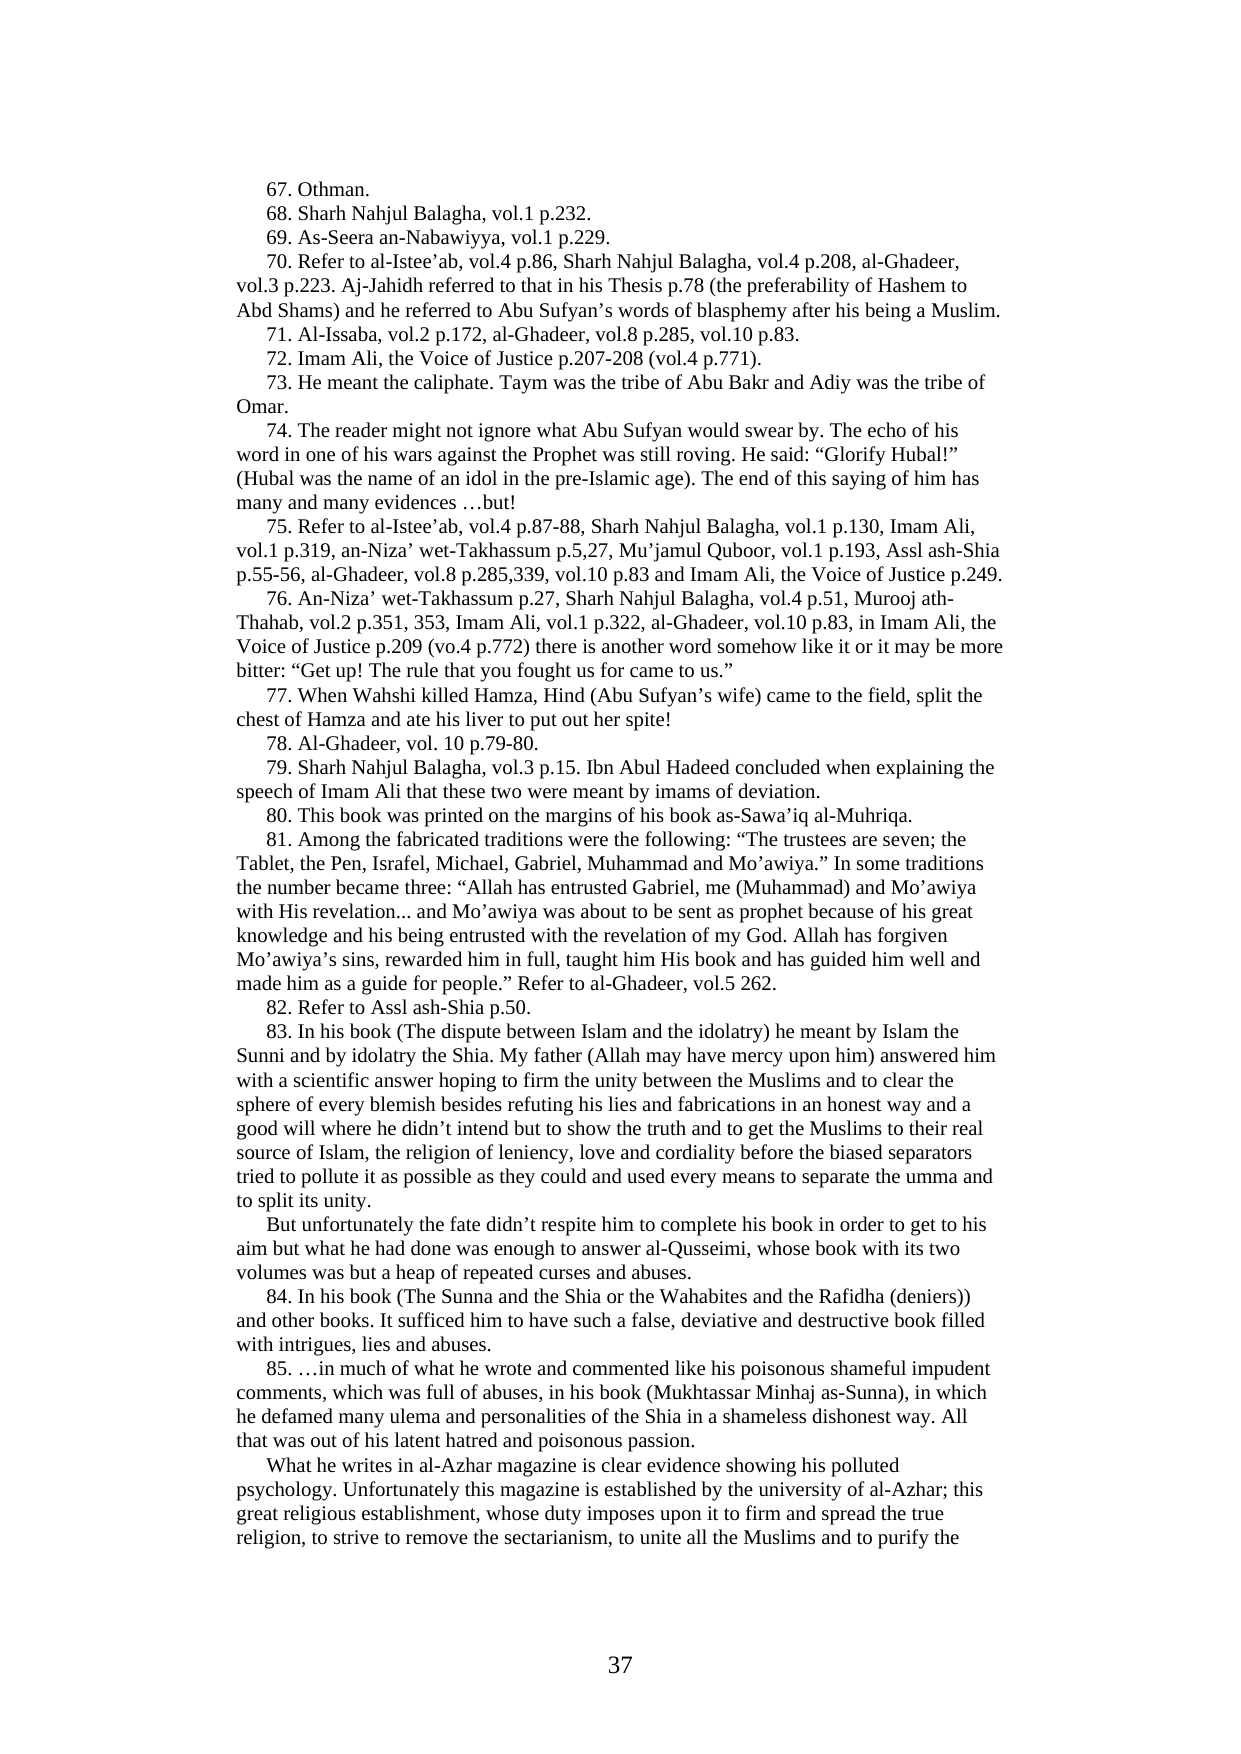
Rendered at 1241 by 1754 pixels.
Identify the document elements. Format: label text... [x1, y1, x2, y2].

text 72. Imam Ali, the Voice of Justice p.207-208 (vol.4 p.771). [236, 346, 1004, 370]
text 79. Sharh Nahjul Balagha, vol.3 p.15. Ibn Abul Hadeed concluded when explaining the speech of Imam Ali that these two were meant by imams of deviation. [236, 755, 1004, 803]
text 69. As-Seera an-Nabawiyya, vol.1 p.229. [236, 225, 1004, 249]
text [236, 1452, 1004, 1549]
text 78. Al-Ghadeer, vol. 10 p.79-80. [236, 731, 1004, 755]
text But unfortunately the fate didn’t respite him to complete his book in order to get to his aim but what he had done was enough to answer al-Qusseimi, whose book with its two volumes was but a heap of repeated curses and abuses. [236, 1212, 1004, 1284]
text 70. Refer to al-Istee’ab, vol.4 p.86, Sharh Nahjul Balagha, vol.4 p.208, al-Ghadeer, vol.3 p.223. Aj-Jahidh referred to that in his Thesis p.78 (the preferability of Hashem to Abd Shams) and he referred to Abu Sufyan’s words of blasphemy after his being a Muslim. [236, 249, 1004, 322]
text 80. This book was printed on the margins of his book as-Sawa’iq al-Muhriqa. [236, 803, 1004, 827]
text 67. Othman. [236, 177, 1004, 201]
text 85. …in much of what he wrote and commented like his poisonous shameful impudent comments, which was full of abuses, in his book (Mukhtassar Minhaj as-Sunna), in which he defamed many ulema and personalities of the Shia in a shameless dishonest way. All that was out of his latent hatred and poisonous passion. [236, 1356, 1004, 1452]
text 73. He meant the caliphate. Taym was the tribe of Abu Bakr and Adiy was the tribe of Omar. [236, 370, 1004, 418]
text 76. An-Niza’ wet-Takhassum p.27, Sharh Nahjul Balagha, vol.4 p.51, Murooj ath-Thahab, vol.2 p.351, 353, Imam Ali, vol.1 p.322, al-Ghadeer, vol.10 p.83, in Imam Ali, the Voice of Justice p.209 (vo.4 p.772) there is another word somehow like it or it may be more bitter: “Get up! The rule that you fought us for came to us.” [236, 586, 1004, 682]
text 81. Among the fabricated traditions were the following: “The trustees are seven; the Tablet, the Pen, Israfel, Michael, Gabriel, Muhammad and Mo’awiya.” In some traditions the number became three: “Allah has entrusted Gabriel, me (Muhammad) and Mo’awiya with His revelation... and Mo’awiya was about to be sent as prophet because of his great knowledge and his being entrusted with the revelation of my God. Allah has forgiven Mo’awiya’s sins, rewarded him in full, taught him His book and has guided him well and made him as a guide for people.” Refer to al-Ghadeer, vol.5 262. [236, 827, 1004, 995]
text 84. In his book (The Sunna and the Shia or the Wahabites and the Rafidha (deniers)) and other books. It sufficed him to have such a false, deviative and destructive book filled with intrigues, lies and abuses. [236, 1284, 1004, 1356]
text 74. The reader might not ignore what Abu Sufyan would swear by. The echo of his word in one of his wars against the Prophet was still roving. He said: “Glorify Hubal!” (Hubal was the name of an idol in the pre-Islamic age). The end of this saying of him has many and many evidences …but! [236, 418, 1004, 514]
text 77. When Wahshi killed Hamza, Hind (Abu Sufyan’s wife) came to the field, split the chest of Hamza and ate his liver to put out her spite! [236, 682, 1004, 731]
text 82. Refer to Assl ash-Shia p.50. [236, 995, 1004, 1019]
text 71. Al-Issaba, vol.2 p.172, al-Ghadeer, vol.8 p.285, vol.10 p.83. [236, 322, 1004, 346]
text 83. In his book (The dispute between Islam and the idolatry) he meant by Islam the Sunni and by idolatry the Shia. My father (Allah may have mercy upon him) answered him with a scientific answer hoping to firm the unity between the Muslims and to clear the sphere of every blemish besides refuting his lies and fabrications in an honest way and a good will where he didn’t intend but to show the truth and to get the Muslims to their real source of Islam, the religion of leniency, love and cordiality before the biased separators tried to pollute it as possible as they could and used every means to separate the umma and to split its unity. [236, 1019, 1004, 1212]
text 75. Refer to al-Istee’ab, vol.4 p.87-88, Sharh Nahjul Balagha, vol.1 p.130, Imam Ali, vol.1 p.319, an-Niza’ wet-Takhassum p.5,27, Mu’jamul Quboor, vol.1 p.193, Assl ash-Shia p.55-56, al-Ghadeer, vol.8 p.285,339, vol.10 p.83 and Imam Ali, the Voice of Justice p.249. [236, 514, 1004, 586]
text 68. Sharh Nahjul Balagha, vol.1 p.232. [236, 201, 1004, 225]
